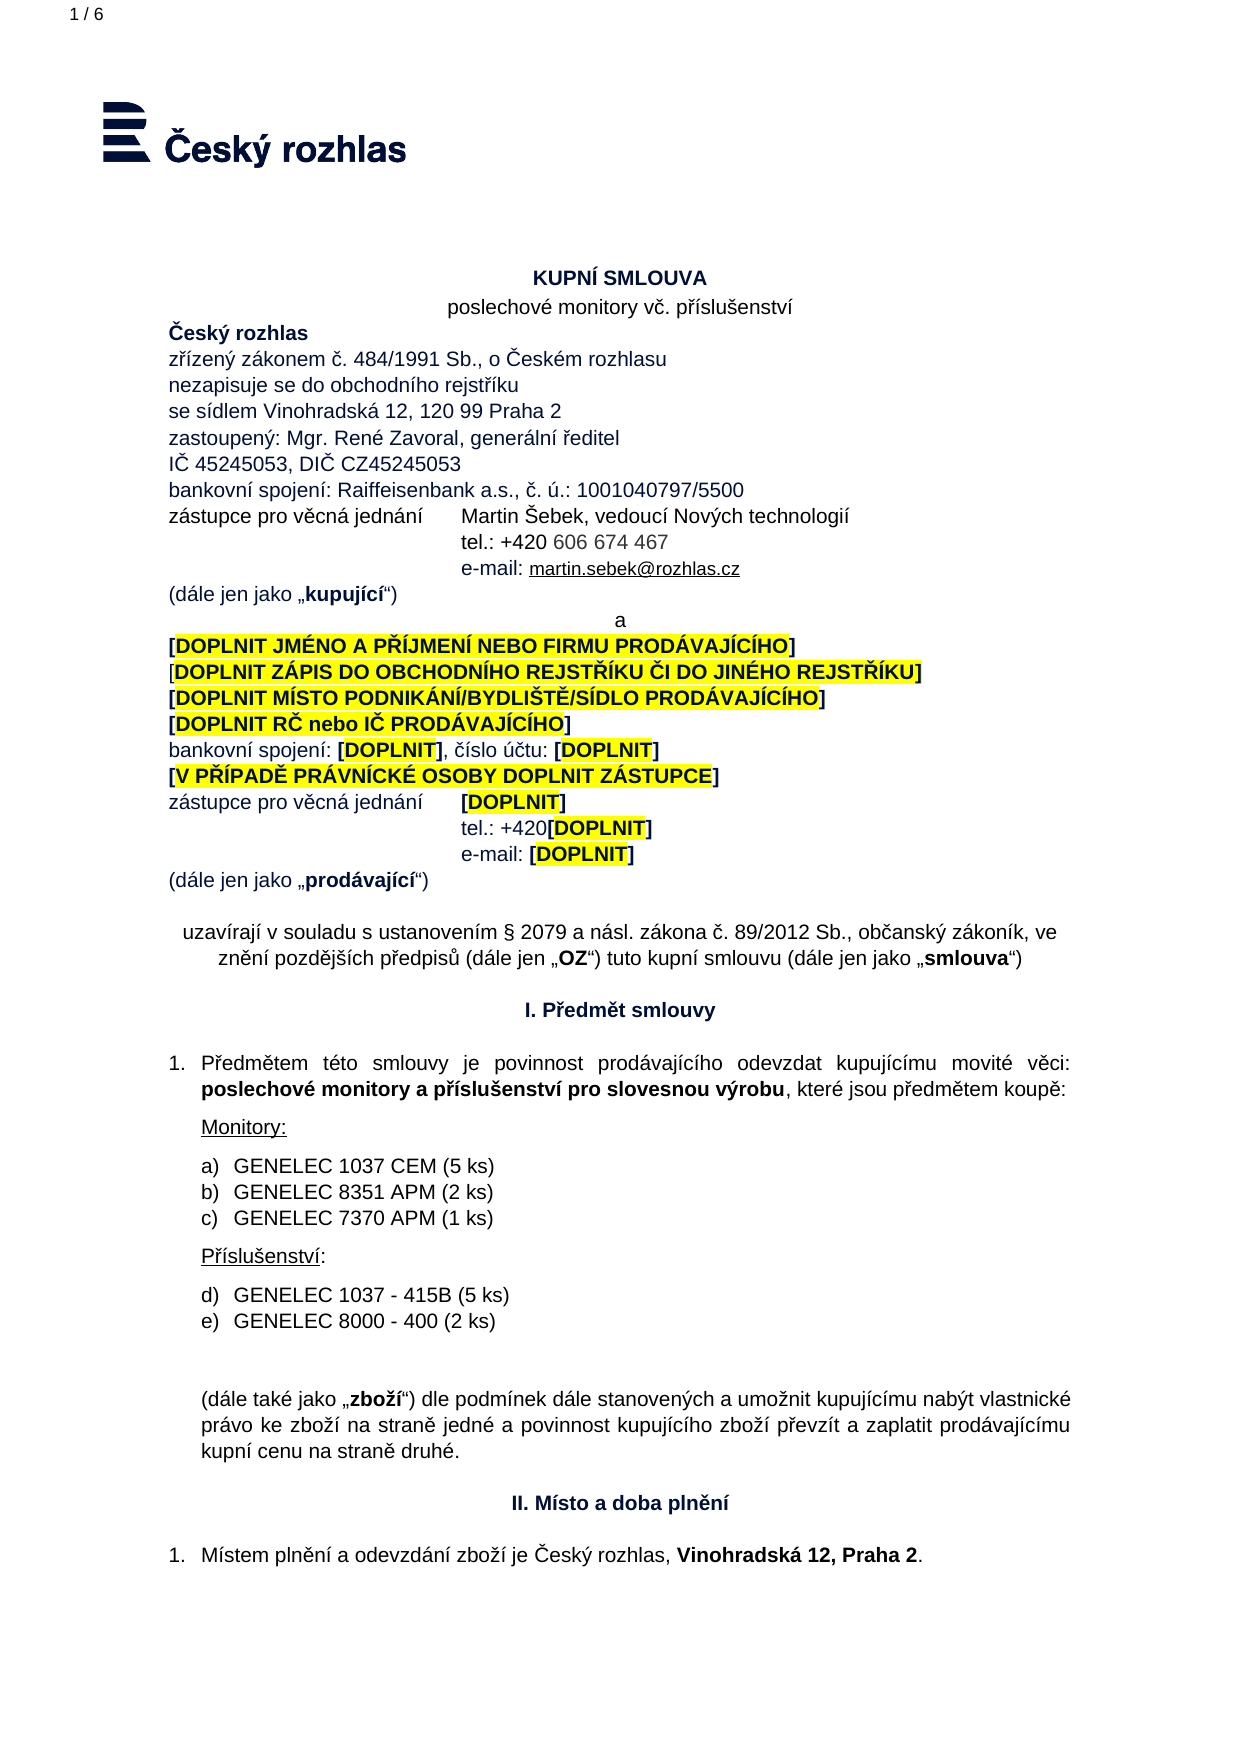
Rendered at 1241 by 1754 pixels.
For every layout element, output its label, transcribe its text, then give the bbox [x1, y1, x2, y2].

text Český rozhlas [168, 320, 1072, 346]
text [DOPLNIT JMÉNO A PŘÍJMENÍ NEBO FIRMU PRODÁVAJÍCÍHO] [168, 632, 1072, 658]
list (dále také jako „zboží“) dle podmínek dále stanovených a umožnit kupujícímu nabýt vlastnické právo ke zboží na straně jedné a povinnost kupujícího zboží převzít a zaplatit prodávajícímu kupní cenu na straně druhé. [201, 1386, 1072, 1464]
text [DOPLNIT MÍSTO PODNIKÁNÍ/BYDLIŠTĚ/SÍDLO PRODÁVAJÍCÍHO] [168, 684, 1072, 711]
text [DOPLNIT ZÁPIS DO OBCHODNÍHO REJSTŘÍKU ČI DO JINÉHO REJSTŘÍKU] [168, 658, 1072, 684]
text bankovní spojení: Raiffeisenbank a.s., č. ú.: 1001040797/5500 [168, 476, 1072, 502]
text tel.: +420[DOPLNIT] [168, 815, 1072, 841]
list Místem plnění a odevzdání zboží je Český rozhlas, Vinohradská 12, Praha 2. [168, 1542, 1072, 1568]
text e-mail: martin.sebek@rozhlas.cz [168, 554, 1072, 580]
list GENELEC 7370 APM (1 ks) [201, 1204, 1072, 1230]
text zástupce pro věcná jednání Martin Šebek, vedoucí Nových technologií [168, 502, 1072, 528]
text (dále jen jako „kupující“) [168, 580, 1072, 606]
text poslechové monitory vč. příslušenství [168, 294, 1072, 320]
text [V PŘÍPADĚ PRÁVNÍCKÉ OSOBY DOPLNIT ZÁSTUPCE] [168, 763, 1072, 789]
text se sídlem Vinohradská 12, 120 99 Praha 2 [168, 398, 1072, 424]
list Příslušenství: [201, 1243, 1072, 1269]
text e-mail: [DOPLNIT] [168, 841, 1072, 867]
text bankovní spojení: [DOPLNIT], číslo účtu: [DOPLNIT] [168, 737, 1072, 763]
title KUPNÍ SMLOUVA [168, 250, 1072, 294]
text zřízený zákonem č. 484/1991 Sb., o Českém rozhlasu [168, 346, 1072, 372]
list GENELEC 1037 - 415B (5 ks) [201, 1281, 1072, 1307]
list GENELEC 8351 APM (2 ks) [201, 1178, 1072, 1204]
text zastoupený: Mgr. René Zavoral, generální ředitel [168, 424, 1072, 450]
text IČ 45245053, DIČ CZ45245053 [168, 450, 1072, 476]
subtitle Předmět smlouvy [168, 997, 1072, 1023]
list GENELEC 1037 CEM (5 ks) [201, 1152, 1072, 1178]
text uzavírají v souladu s ustanovením § 2079 a násl. zákona č. 89/2012 Sb., občanský zákoník, ve znění pozdějších předpisů (dále jen „OZ“) tuto kupní smlouvu (dále jen jako „smlouva“) [168, 919, 1072, 971]
subtitle Místo a doba plnění [168, 1490, 1072, 1516]
text [DOPLNIT RČ nebo IČ PRODÁVAJÍCÍHO] [168, 711, 1072, 737]
text nezapisuje se do obchodního rejstříku [168, 372, 1072, 398]
list Monitory: [201, 1114, 1072, 1140]
text (dále jen jako „prodávající“) [168, 867, 1072, 893]
text a [168, 606, 1072, 632]
text tel.: +420 606 674 467 [168, 528, 1072, 554]
text zástupce pro věcná jednání [DOPLNIT] [168, 789, 1072, 815]
picture [103, 102, 406, 168]
list GENELEC 8000 - 400 (2 ks) [201, 1307, 1072, 1333]
list Předmětem této smlouvy je povinnost prodávajícího odevzdat kupujícímu movité věci: poslechové monitory a příslušenství pro slovesnou výrobu, které jsou předmětem koupě: [168, 1049, 1072, 1101]
